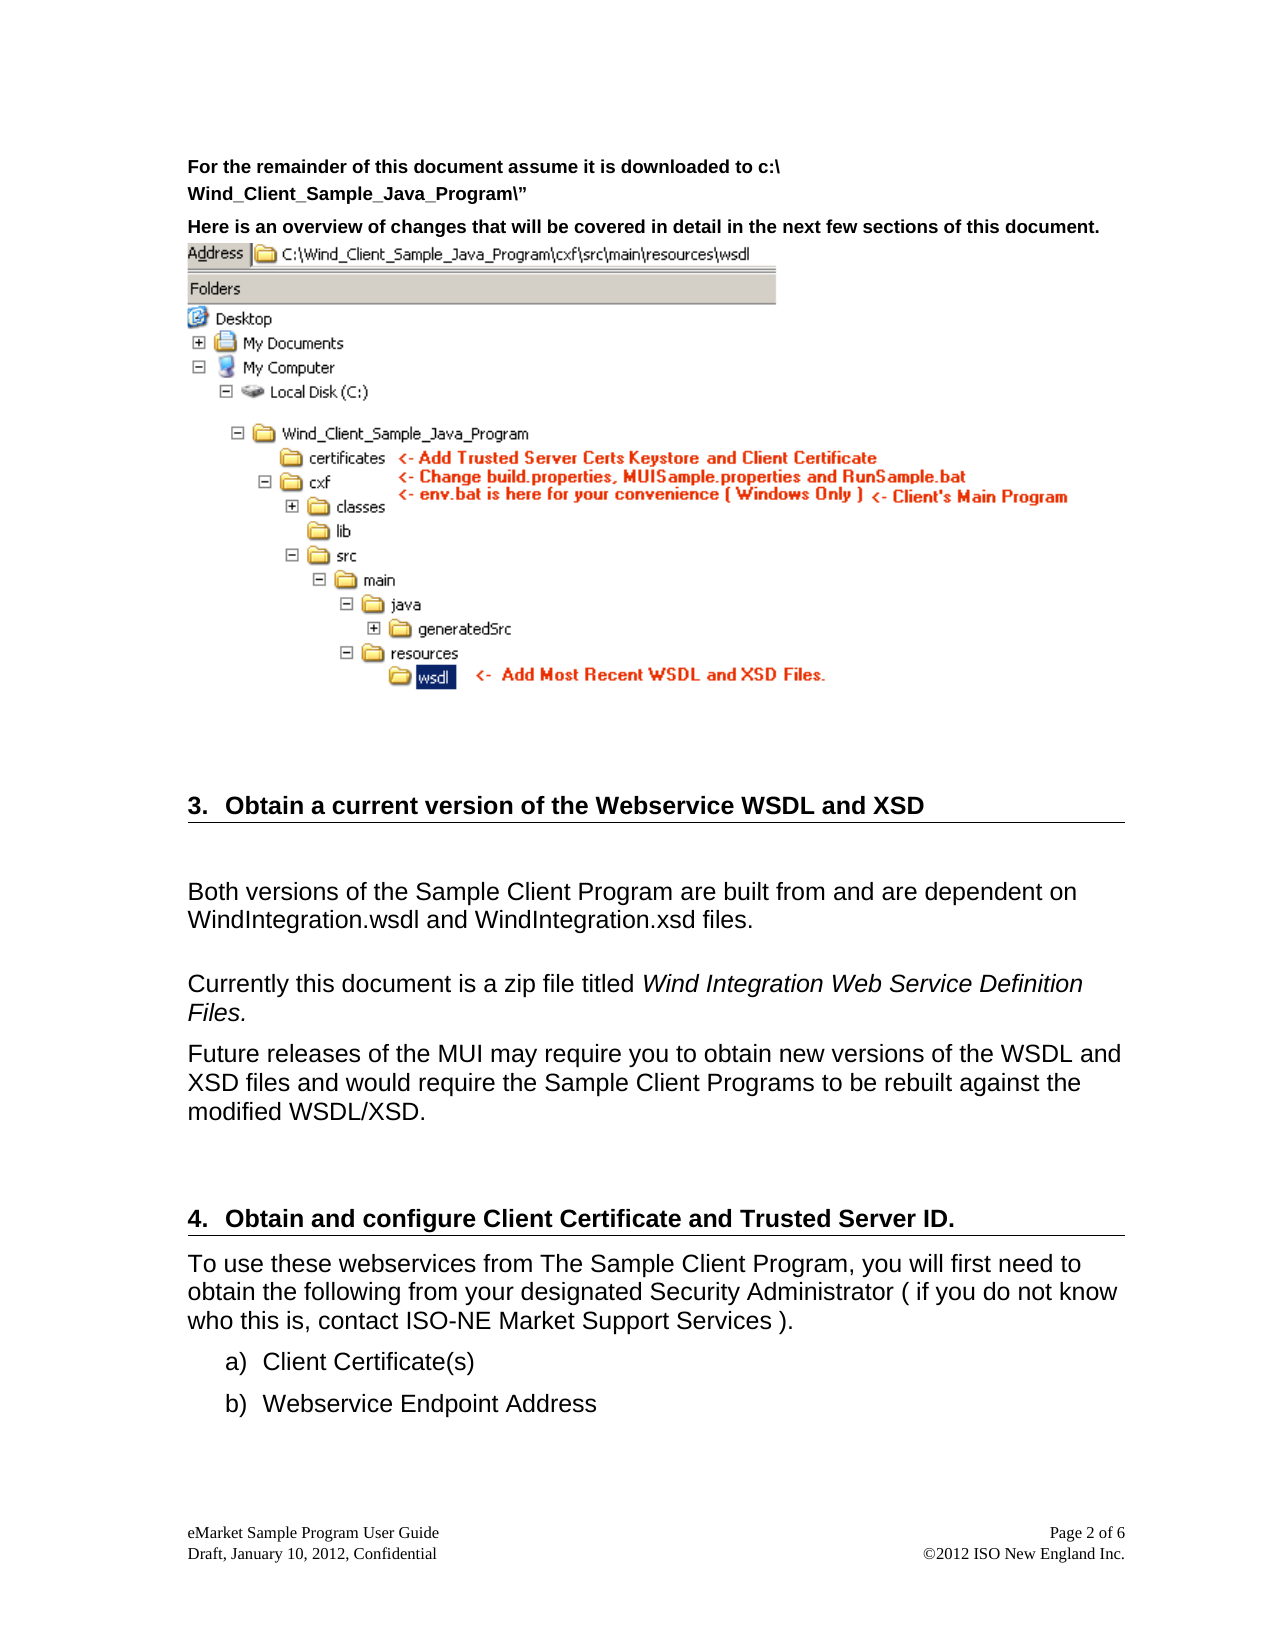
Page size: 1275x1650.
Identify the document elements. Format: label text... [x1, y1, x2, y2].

text For the remainder of this document assume it is downloaded to c:\ Wind_Client_Sample_Java_Program\” [187, 150, 1125, 204]
text Here is an overview of changes that will be covered in detail in the next few sections of this document. [187, 210, 1125, 237]
list Webservice Endpoint Address [225, 1389, 1125, 1417]
picture [187, 243, 1125, 721]
text Currently this document is a zip file titled Wind Integration Web Service Definition Files. [187, 969, 1125, 1027]
subtitle Obtain a current version of the Webservice WSDL and XSD [187, 791, 1125, 823]
list Obtain and configure Client Certificate and Trusted Server ID. [187, 1204, 1125, 1236]
text Future releases of the MUI may require you to obtain new versions of the WSDL and XSD files and would require the Sample Client Programs to be rebuilt against the modified WSDL/XSD. [187, 1039, 1125, 1126]
list Client Certificate(s) [225, 1347, 1125, 1376]
text To use these webservices from The Sample Client Program, you will first need to obtain the following from your designated Security Administrator ( if you do not know who this is, contact ISO-NE Market Support Services ). [187, 1249, 1125, 1335]
text Both versions of the Sample Client Program are built from and are dependent on WindIntegration.wsdl and WindIntegration.xsd files. [187, 877, 1125, 934]
